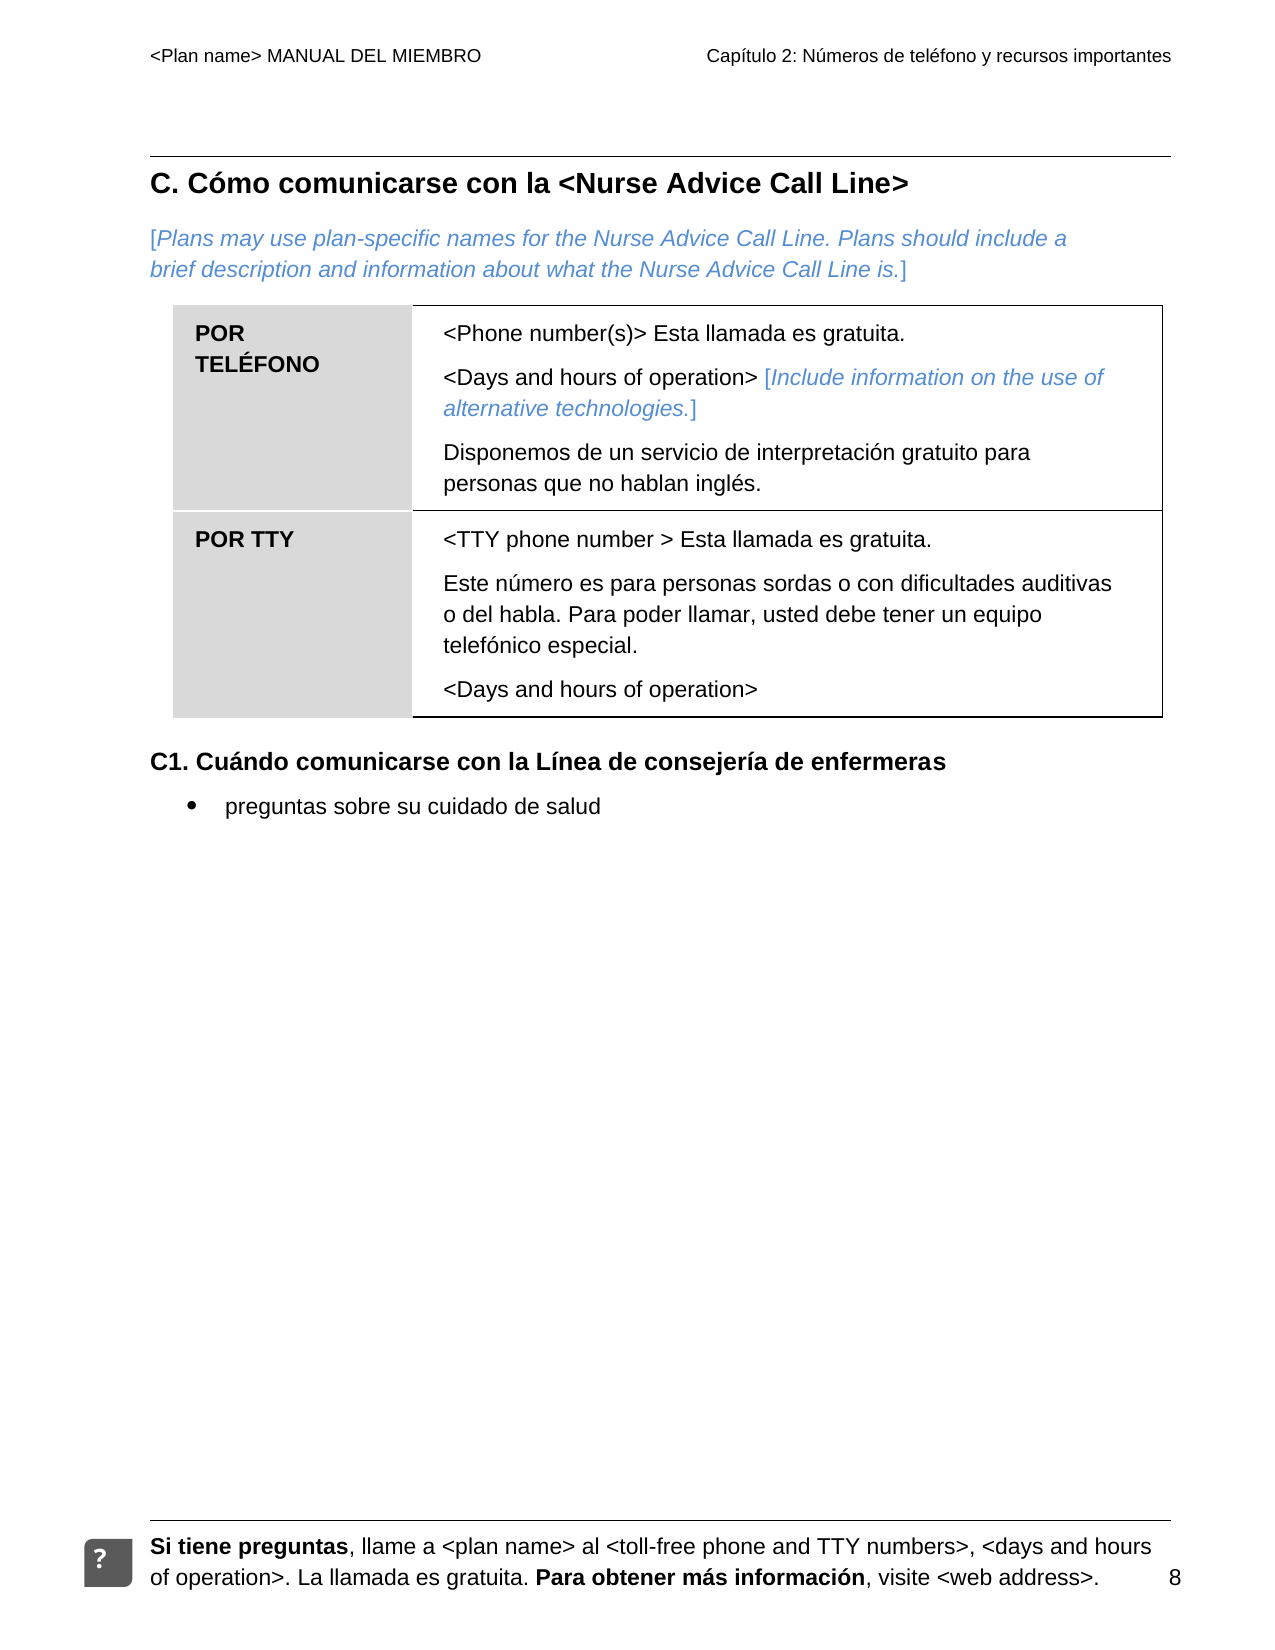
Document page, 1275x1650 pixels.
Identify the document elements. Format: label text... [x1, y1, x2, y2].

subtitle C1. Cuándo comunicarse con la Línea de consejería de enfermeras [150, 744, 1096, 777]
table_cell <TTY phone number > Esta llamada es gratuita. Este número es para personas sordas o con dificultades auditivas o del habla. Para poder llamar, usted debe tener un equipo telefónico especial. <Days and hours of operation> [413, 511, 1162, 716]
table_header <Phone number(s)> Esta llamada es gratuita. <Days and hours of operation> [Include information on the use of alternative technologies.] Disponemos de un servicio de interpretación gratuito para personas que no hablan inglés. [413, 306, 1162, 510]
table_cell POR TTY [173, 512, 412, 716]
text [Plans may use plan-specific names for the Nurse Advice Call Line. Plans should include a brief description and information about what the Nurse Advice Call Line is.] [150, 222, 1096, 284]
list preguntas sobre su cuidado de salud [187, 790, 1096, 821]
subtitle Cómo comunicarse con la <Nurse Advice Call Line> [150, 157, 1171, 201]
table_header POR TELÉFONO [173, 306, 412, 510]
